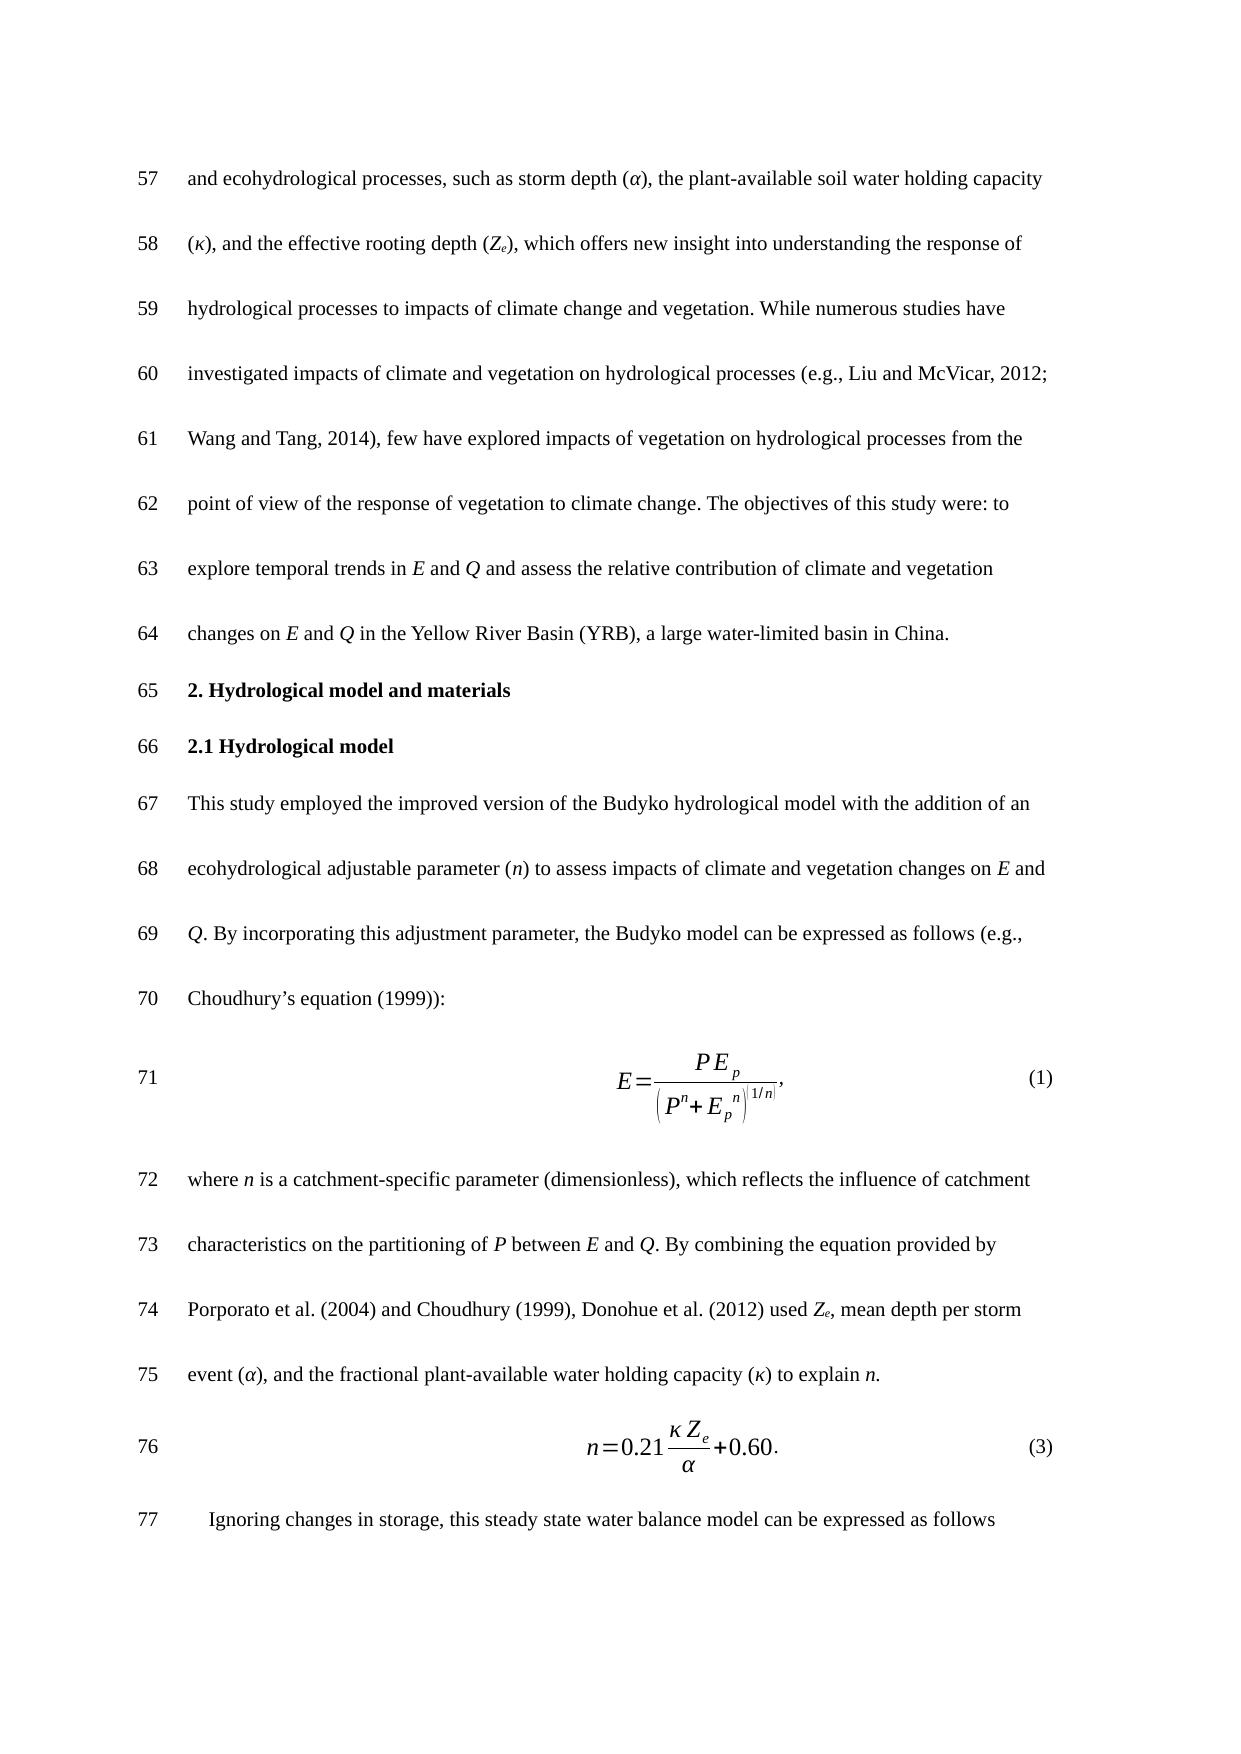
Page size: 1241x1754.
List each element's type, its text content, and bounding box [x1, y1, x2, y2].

text This study employed the improved version of the Budyko hydrological model with the addition of an ecohydrological adjustable parameter (n) to assess impacts of climate and vegetation changes on E and Q. By incorporating this adjustment parameter, the Budyko model can be expressed as follows (e.g., Choudhury’s equation (1999)): [187, 787, 1053, 1014]
text 2. Hydrological model and materials [187, 673, 1053, 706]
text , (1) [187, 1038, 1053, 1136]
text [187, 162, 1053, 649]
text where n is a catchment-specific parameter (dimensionless), which reflects the influence of catchment characteristics on the partitioning of P between E and Q. By combining the equation provided by Porporato et al. (2004) and Choudhury (1999), Donohue et al. (2012) used Ze, mean depth per storm event (α), and the fractional plant-available water holding capacity (κ) to explain n. [187, 1162, 1053, 1390]
text 2.1 Hydrological model [187, 730, 1053, 763]
text . (3) [187, 1414, 1053, 1479]
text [187, 1503, 1053, 1536]
